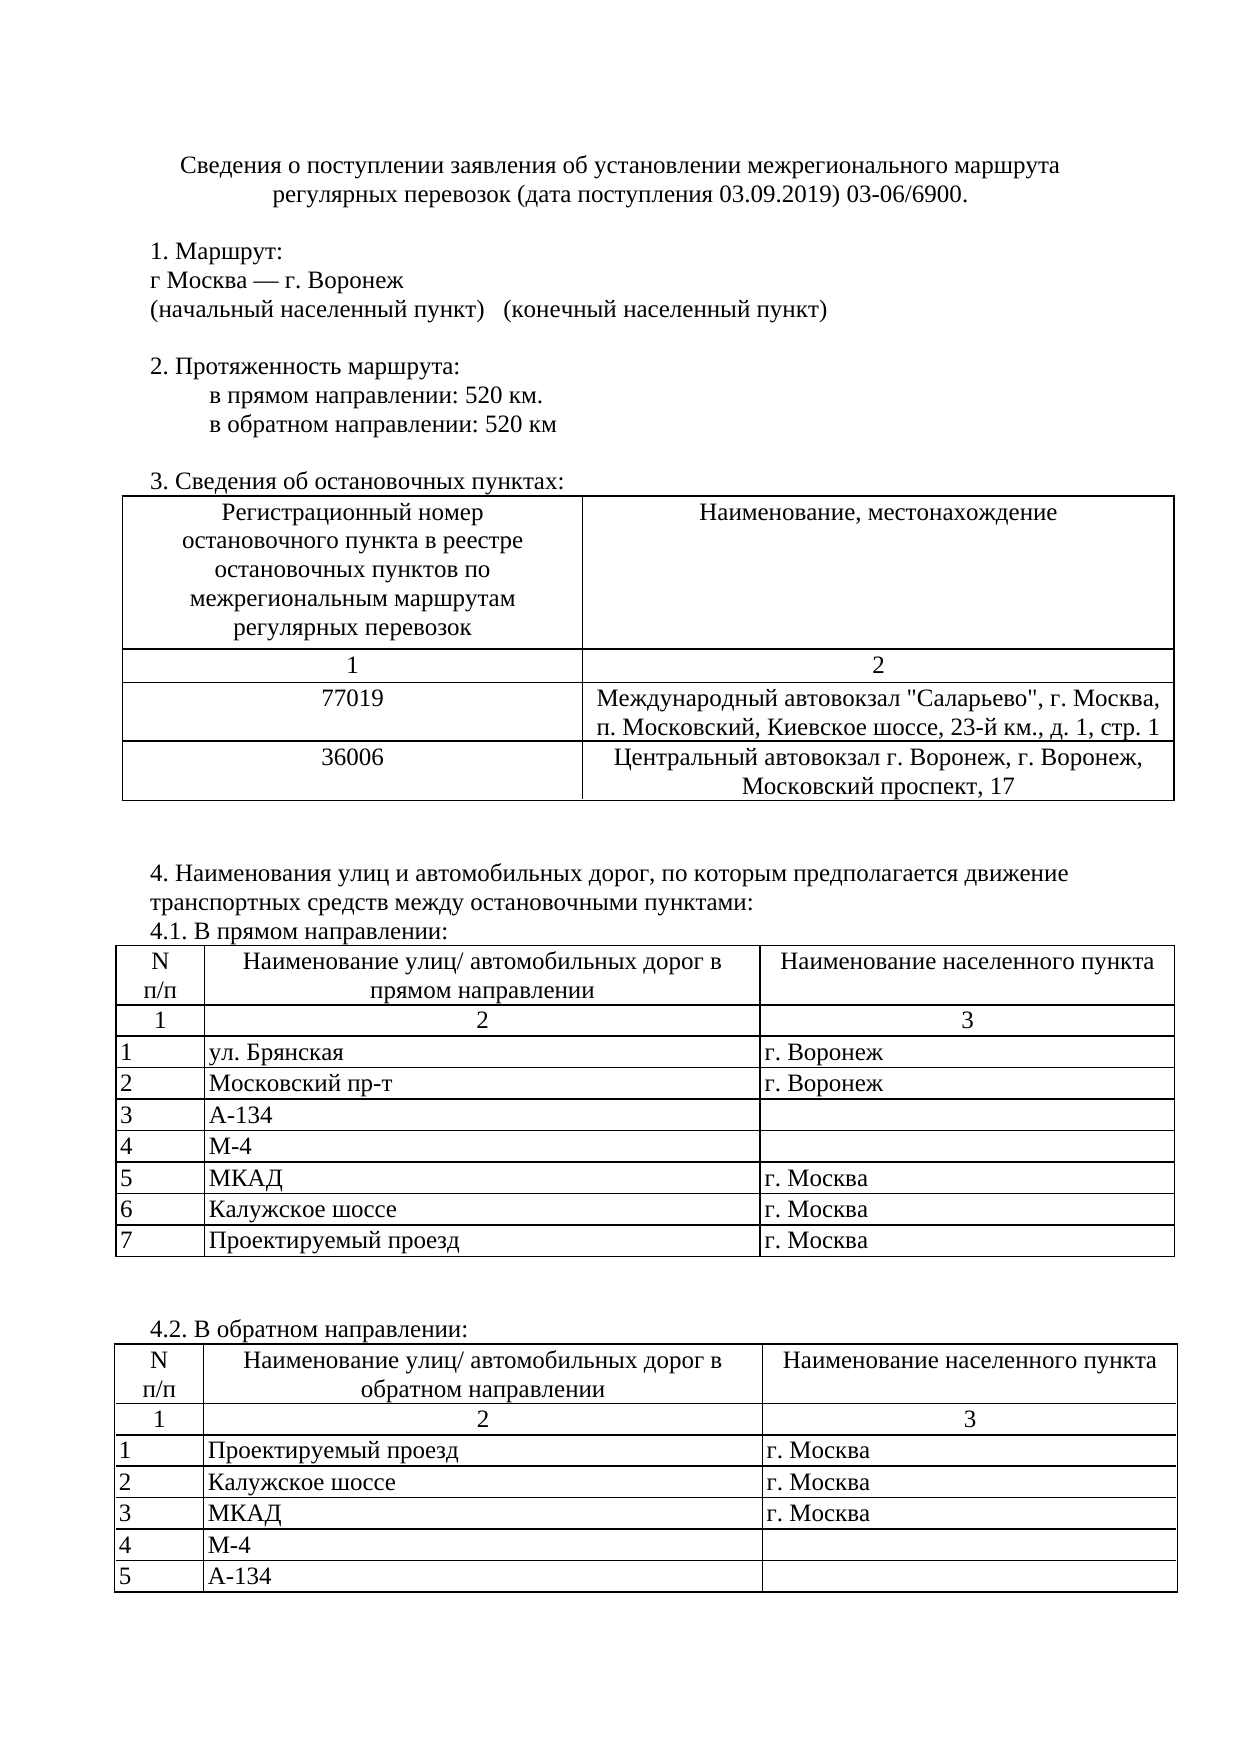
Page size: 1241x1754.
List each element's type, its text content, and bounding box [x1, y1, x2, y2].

table_cell г. Москва [763, 1465, 1177, 1497]
table_header Наименование улиц/ автомобильных дорог в обратном направлении [204, 1345, 762, 1402]
table_cell 1 [117, 1006, 204, 1035]
table_header N п/п [115, 1345, 203, 1402]
table_cell МКАД [204, 1498, 762, 1528]
table_cell 7 [117, 1226, 204, 1256]
table_cell [761, 1131, 1174, 1161]
text 3. Сведения об остановочных пунктах: [150, 466, 1090, 495]
table_cell 2 [117, 1068, 204, 1098]
table_cell 5 [117, 1163, 204, 1193]
table_cell 2 [115, 1466, 203, 1497]
table_cell Проектируемый проезд [205, 1226, 759, 1256]
text (начальный населенный пункт) (конечный населенный пункт) [150, 294, 1090, 322]
table_cell г. Воронеж [761, 1037, 1174, 1067]
table_cell г. Москва [761, 1194, 1174, 1224]
table_cell 4 [117, 1131, 204, 1161]
table_cell Центральный автовокзал г. Воронеж, г. Воронеж, Московский проспект, 17 [583, 742, 1173, 799]
table_cell 2 [204, 1404, 762, 1434]
table_cell М-4 [205, 1131, 759, 1161]
table_cell 1 [123, 650, 582, 681]
text в прямом направлении: 520 км. [150, 380, 1090, 409]
table_header Наименование населенного пункта [761, 946, 1174, 1004]
table_cell 3 [763, 1403, 1177, 1434]
text в обратном направлении: 520 км [150, 409, 1090, 437]
table_cell 1 [115, 1435, 203, 1465]
table_cell г. Москва [763, 1434, 1177, 1465]
table_cell Московский пр-т [205, 1068, 759, 1098]
text Сведения о поступлении заявления об установлении межрегионального маршрута регулярных перевозок (дата поступления 03.09.2019) 03-06/6900. [150, 150, 1090, 207]
table_cell Калужское шоссе [204, 1467, 762, 1497]
table_cell 6 [117, 1194, 204, 1224]
table_header N п/п [117, 946, 204, 1004]
table_cell [761, 1100, 1174, 1130]
text 4.2. В обратном направлении: [150, 1314, 1090, 1343]
table_cell 1 [115, 1404, 203, 1434]
table_cell Калужское шоссе [205, 1194, 759, 1224]
text 4. Наименования улиц и автомобильных дорог, по которым предполагается движение транспортных средств между остановочными пунктами: [150, 858, 1090, 916]
table_cell 36006 [123, 742, 582, 799]
table_cell [763, 1528, 1177, 1560]
table_cell МКАД [205, 1163, 759, 1193]
table_cell г. Воронеж [761, 1068, 1174, 1098]
table_cell 5 [115, 1561, 203, 1591]
table_cell А-134 [205, 1100, 759, 1130]
table_cell 3 [115, 1498, 203, 1528]
table_cell г. Москва [761, 1163, 1174, 1193]
table_header Наименование населенного пункта [763, 1345, 1177, 1402]
table_cell 3 [117, 1100, 204, 1130]
table_cell 77019 [123, 683, 582, 740]
text г Москва — г. Воронеж [150, 265, 1090, 294]
table_cell Проектируемый проезд [204, 1436, 762, 1465]
text 2. Протяженность маршрута: [150, 351, 1090, 380]
table_header Регистрационный номер остановочного пункта в реестре остановочных пунктов по межрегиональным маршрутам регулярных перевозок [123, 497, 582, 648]
table_cell г. Москва [761, 1226, 1174, 1256]
table_header Наименование, местонахождение [583, 497, 1173, 648]
table_cell 2 [583, 650, 1173, 681]
table_cell [763, 1560, 1177, 1591]
table_cell 1 [117, 1037, 204, 1067]
table_cell ул. Брянская [205, 1037, 759, 1067]
table_cell г. Москва [763, 1497, 1177, 1528]
table_cell А-134 [204, 1561, 762, 1591]
table_cell 4 [115, 1529, 203, 1560]
table_header Наименование улиц/ автомобильных дорог в прямом направлении [205, 946, 759, 1004]
text 4.1. В прямом направлении: [150, 916, 1090, 945]
text 1. Маршрут: [150, 236, 1090, 265]
table_cell М-4 [204, 1530, 762, 1560]
table_cell Международный автовокзал "Саларьево", г. Москва, п. Московский, Киевское шоссе, 23-й км., д. 1, стр. 1 [583, 683, 1173, 740]
table_cell 2 [205, 1006, 759, 1035]
table_cell 3 [761, 1006, 1174, 1035]
